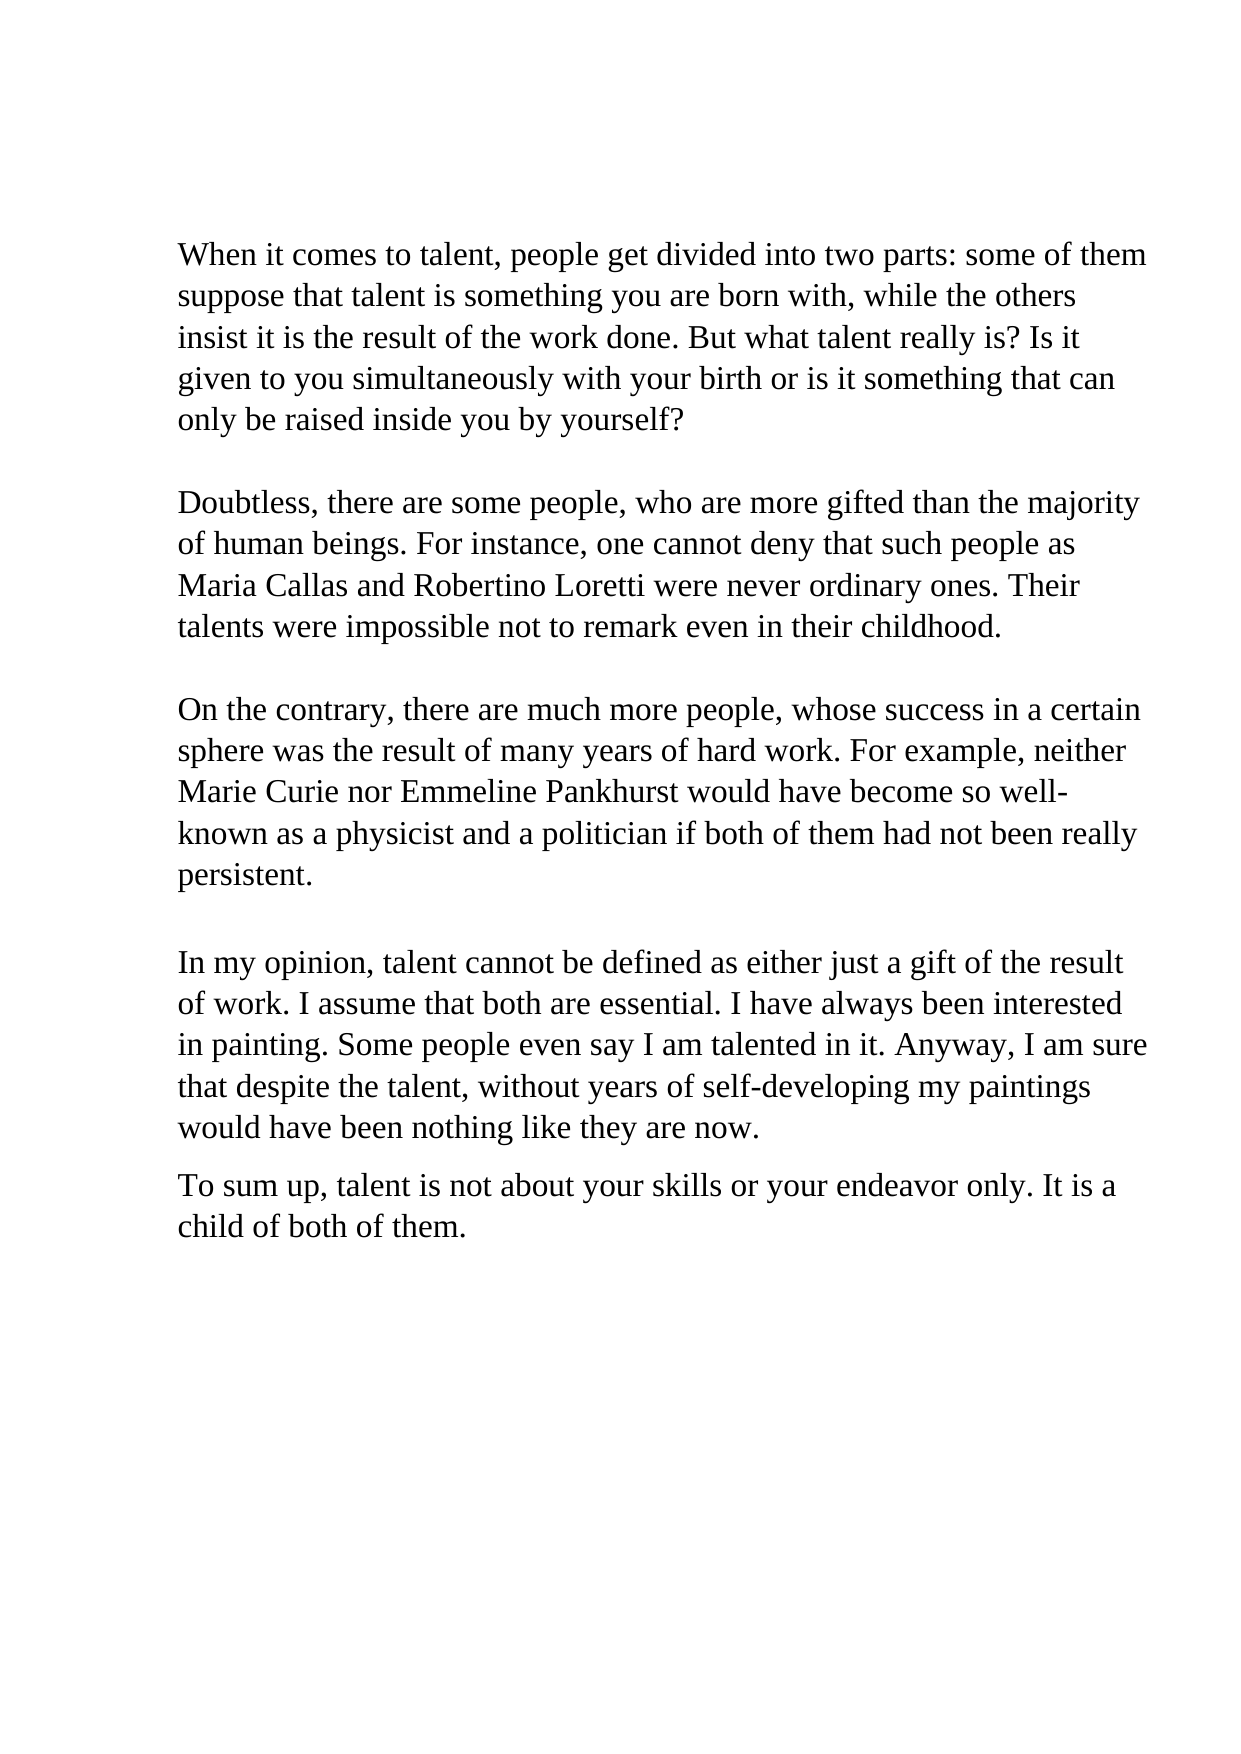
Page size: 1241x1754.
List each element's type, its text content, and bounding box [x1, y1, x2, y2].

text When it comes to talent, people get divided into two parts: some of them suppose that talent is something you are born with, while the others insist it is the result of the work done. But what talent really is? Is it given to you simultaneously with your birth or is it something that can only be raised inside you by yourself? Doubtless, there are some people, who are more gifted than the majority of human beings. For instance, one cannot deny that such people as Maria Callas and Robertino Loretti were never ordinary ones. Their talents were impossible not to remark even in their childhood. On the contrary, there are much more people, whose success in a certain sphere was the result of many years of hard work. For example, neither Marie Curie nor Emmeline Pankhurst would have become so well-known as a physicist and a politician if both of them had not been really persistent. [177, 234, 1152, 923]
text In my opinion, talent cannot be defined as either just a gift of the result of work. I assume that both are essential. I have always been interested in painting. Some people even say I am talented in it. Anyway, I am sure that despite the talent, without years of self-developing my paintings would have been nothing like they are now. [177, 942, 1152, 1146]
text To sum up, talent is not about your skills or your endeavor only. It is a child of both of them. [177, 1165, 1152, 1245]
